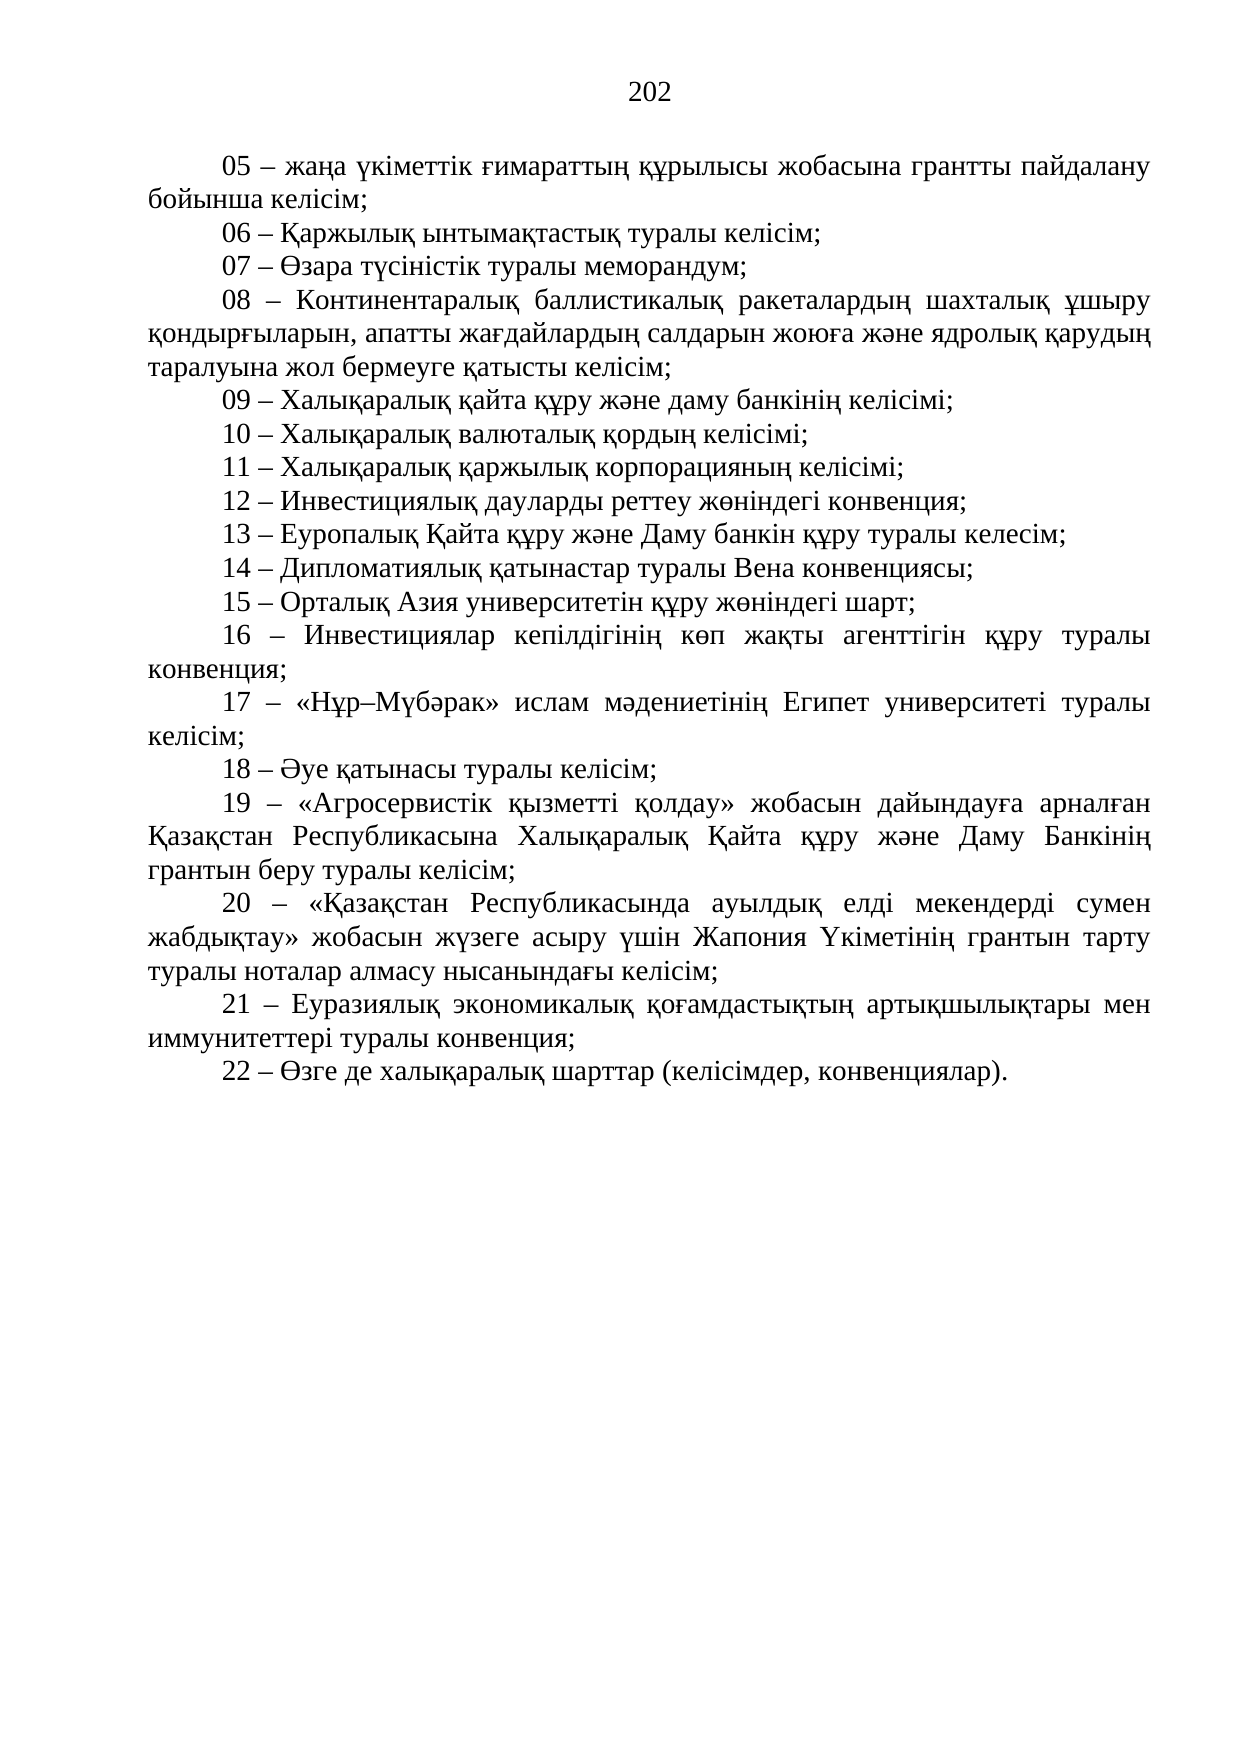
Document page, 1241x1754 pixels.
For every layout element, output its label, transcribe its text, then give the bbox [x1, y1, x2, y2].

text 17 – «Нұр–Мүбәрак» ислам мәдениетінің Египет университеті туралы келісім; [148, 684, 1152, 751]
text 11 – Халықаралық қаржылық корпорацияның келісімі; [148, 449, 1152, 483]
text 15 – Орталық Азия университетін құру жөніндегі шарт; [148, 584, 1152, 617]
text 12 – Инвестициялық дауларды реттеу жөніндегі конвенция; [148, 483, 1152, 517]
text 06 – Қаржылық ынтымақтастық туралы келісім; [148, 215, 1152, 248]
text 18 – Әуе қатынасы туралы келісім; [148, 751, 1152, 785]
text 10 – Халықаралық валюталық қордың келісімі; [148, 416, 1152, 449]
text 19 – «Агросервистік қызметті қолдау» жобасын дайындауға арналған Қазақстан Республикасына Халықаралық Қайта құру және Даму Банкінің грантын беру туралы келісім; [148, 785, 1152, 886]
text 20 – «Қазақстан Республикасында ауылдық елдi мекендердi сумен жабдықтау» жобасын жүзеге асыру үшiн Жапония Yкiметiнiң грантын тарту туралы ноталар алмасу нысанындағы келiсiм; [148, 886, 1152, 986]
text 16 – Инвестициялар кепiлдiгiнiң көп жақты агенттiгiн құру туралы конвенция; [148, 617, 1152, 684]
text 22 – Өзге де халықаралық шарттар (келісімдер, конвенциялар). [148, 1053, 1152, 1087]
text 07 – Өзара түсiнiстiк туралы меморандум; [148, 248, 1152, 282]
text 05 – жаңа үкіметтік ғимараттың құрылысы жобасына грантты пайдалану бойынша келісім; [148, 148, 1152, 215]
text 08 – Континентаралық баллистикалық ракеталардың шахталық ұшыру қондырғыларын, апатты жағдайлардың салдарын жоюға және ядролық қарудың таралуына жол бермеуге қатысты келісім; [148, 282, 1152, 382]
text 09 – Халықаралық қайта құру және даму банкiнiң келісімі; [148, 382, 1152, 416]
text 14 – Дипломатиялық қатынастар туралы Вена конвенциясы; [148, 550, 1152, 584]
text 21 – Еуразиялық экономикалық қоғамдастықтың артықшылықтары мен иммунитеттері туралы конвенция; [148, 986, 1152, 1053]
text 13 – Еуропалық Қайта құру және Даму банкiн құру туралы келесім; [148, 517, 1152, 550]
